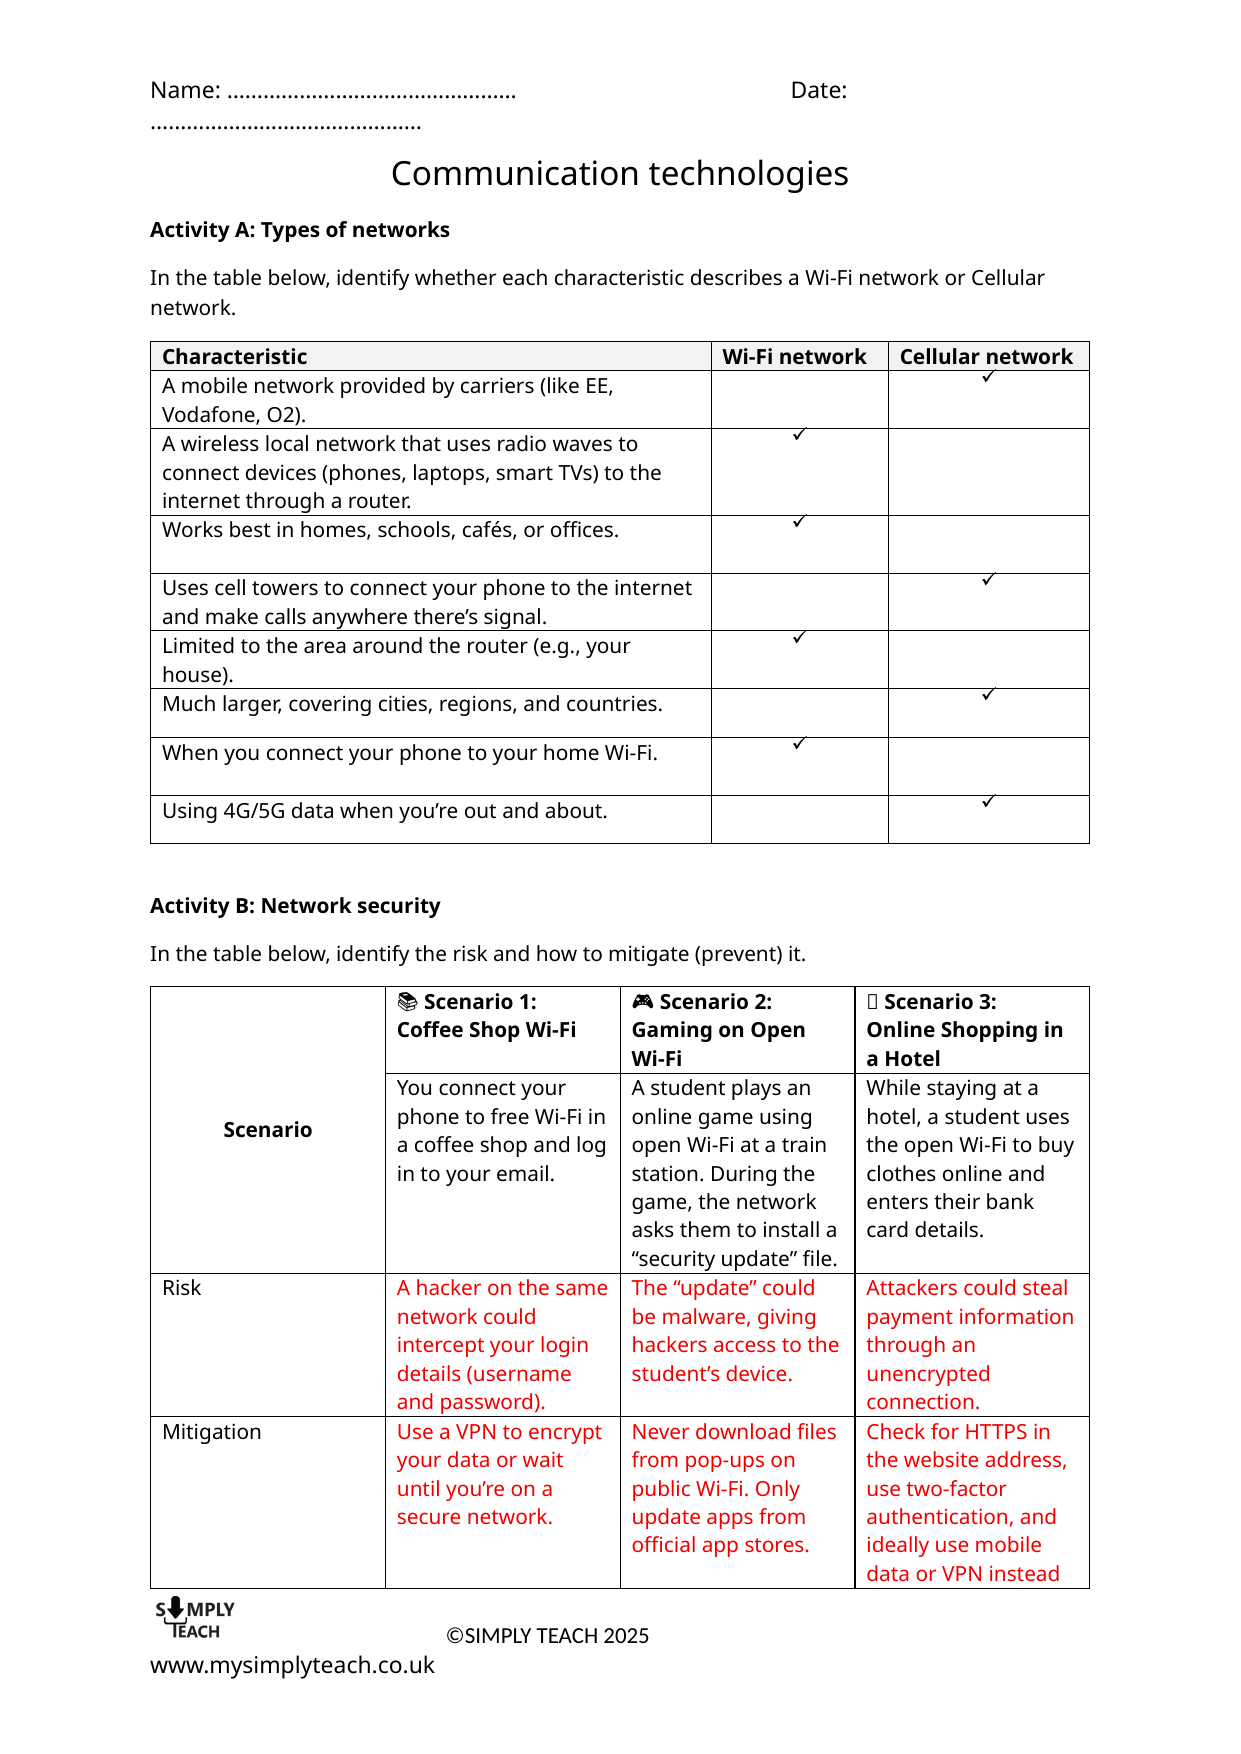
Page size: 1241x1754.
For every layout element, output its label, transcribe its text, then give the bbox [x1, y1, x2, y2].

text Activity A: Types of networks [150, 216, 1090, 244]
table_header 📚 Scenario 1: Coffee Shop Wi-Fi [386, 987, 620, 1072]
table_cell Uses cell towers to connect your phone to the internet and make calls anywhere there’s signal. [151, 574, 711, 630]
table_cell Never download files from pop-ups on public Wi-Fi. Only update apps from official app stores. [621, 1417, 854, 1587]
table_cell [889, 574, 1089, 630]
table_header Wi-Fi network [712, 342, 888, 370]
table_header 🛒 Scenario 3: Online Shopping in a Hotel [856, 987, 1089, 1072]
table_cell Risk [151, 1274, 385, 1416]
table_cell Mitigation [151, 1417, 385, 1587]
table_cell [889, 738, 1089, 795]
text Communication technologies [150, 150, 1090, 195]
text Activity B: Network security [150, 891, 1090, 920]
table_header 🎮 Scenario 2: Gaming on Open Wi-Fi [621, 987, 854, 1072]
table_cell [889, 516, 1089, 572]
table_cell A wireless local network that uses radio waves to connect devices (phones, laptops, smart TVs) to the internet through a router. [151, 429, 711, 514]
picture [150, 1593, 245, 1644]
table_cell Check for HTTPS in the website address, use two-factor authentication, and ideally use mobile data or VPN instead of open Wi-Fi for purchases. [856, 1417, 1089, 1587]
text In the table below, identify whether each characteristic describes a Wi-Fi network or Cellular network. [150, 263, 1090, 322]
table_cell When you connect your phone to your home Wi-Fi. [151, 738, 711, 795]
table_cell Much larger, covering cities, regions, and countries. [151, 689, 711, 737]
table_cell Limited to the area around the router (e.g., your house). [151, 631, 711, 688]
table_cell Use a VPN to encrypt your data or wait until you’re on a secure network. [386, 1417, 620, 1587]
table_header Characteristic [151, 342, 711, 370]
table_cell [712, 631, 888, 688]
table_cell [712, 371, 888, 428]
table_header Scenario [151, 987, 385, 1272]
table_cell You connect your phone to free Wi-Fi in a coffee shop and log in to your email. [386, 1074, 620, 1272]
table_cell Attackers could steal payment information through an unencrypted connection. [856, 1274, 1089, 1416]
table_cell While staying at a hotel, a student uses the open Wi-Fi to buy clothes online and enters their bank card details. [856, 1074, 1089, 1272]
table_cell [889, 371, 1089, 428]
table_cell A mobile network provided by carriers (like EE, Vodafone, O2). [151, 371, 711, 428]
table_cell [712, 429, 888, 514]
table_cell A hacker on the same network could intercept your login details (username and password). [386, 1274, 620, 1416]
table_cell [712, 516, 888, 572]
table_cell [712, 738, 888, 795]
table_header Cellular network [889, 342, 1089, 370]
table_cell [712, 574, 888, 630]
table_cell [889, 796, 1089, 843]
table_cell The “update” could be malware, giving hackers access to the student’s device. [621, 1274, 854, 1416]
table_cell [712, 796, 888, 843]
table_cell [889, 631, 1089, 688]
table_cell [712, 689, 888, 737]
table_cell [889, 429, 1089, 514]
table_cell Works best in homes, schools, cafés, or offices. [151, 516, 711, 572]
table_cell A student plays an online game using open Wi-Fi at a train station. During the game, the network asks them to install a “security update” file. [621, 1074, 854, 1272]
table_cell Using 4G/5G data when you’re out and about. [151, 796, 711, 843]
text In the table below, identify the risk and how to mitigate (prevent) it. [150, 939, 1090, 967]
table_cell [889, 689, 1089, 737]
